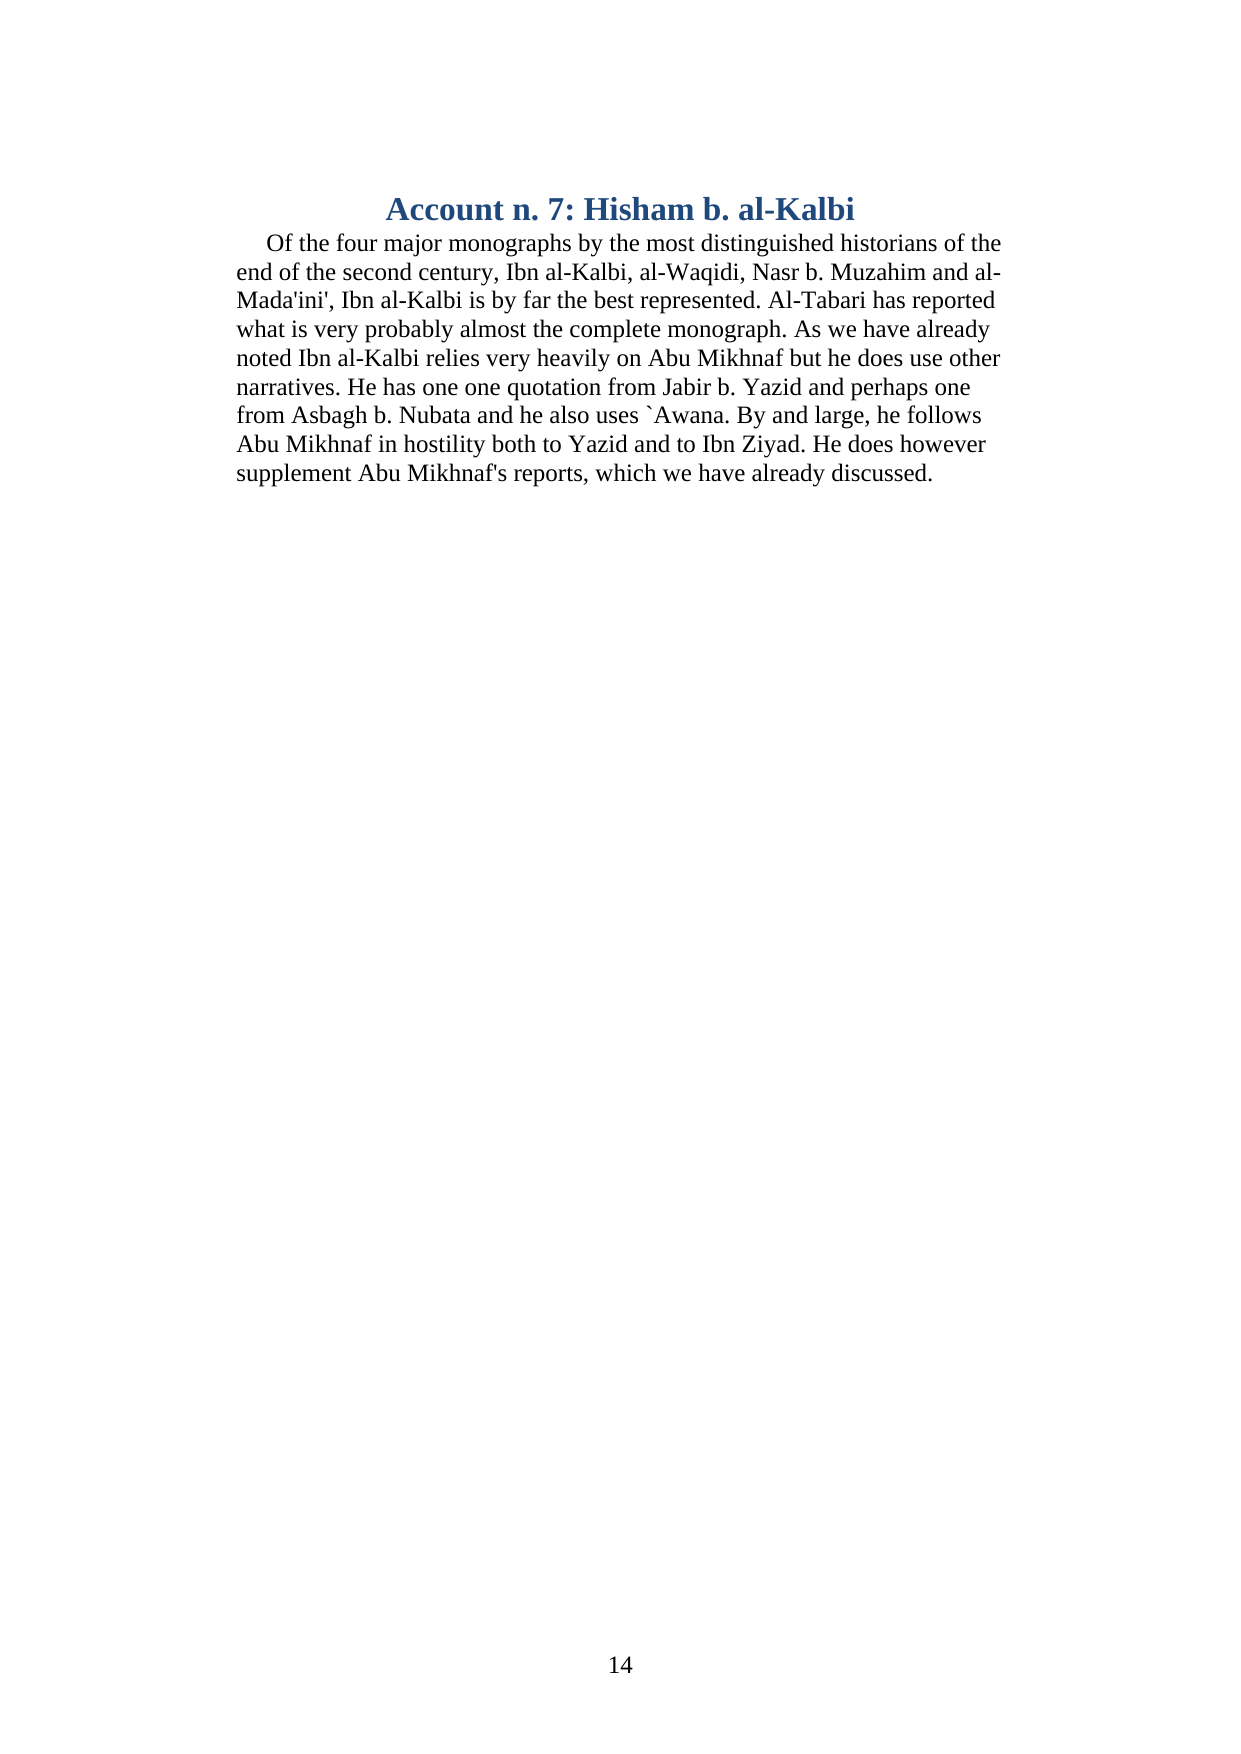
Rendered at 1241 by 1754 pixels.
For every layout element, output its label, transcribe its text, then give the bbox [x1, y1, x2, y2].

subtitle Account n. 7: Hisham b. al-Kalbi [236, 190, 1004, 228]
text Of the four major monographs by the most distinguished historians of the end of the second century, Ibn al-Kalbi, al-Waqidi, Nasr b. Muzahim and al-Mada'ini', Ibn al-Kalbi is by far the best represented. Al-Tabari has reported what is very probably almost the complete monograph. As we have already noted Ibn al-Kalbi relies very heavily on Abu Mikhnaf but he does use other narratives. He has one one quotation from Jabir b. Yazid and perhaps one from Asbagh b. Nubata and he also uses `Awana. By and large, he follows Abu Mikhnaf in hostility both to Yazid and to Ibn Ziyad. He does however supplement Abu Mikhnaf's reports, which we have already discussed. [236, 228, 1004, 487]
